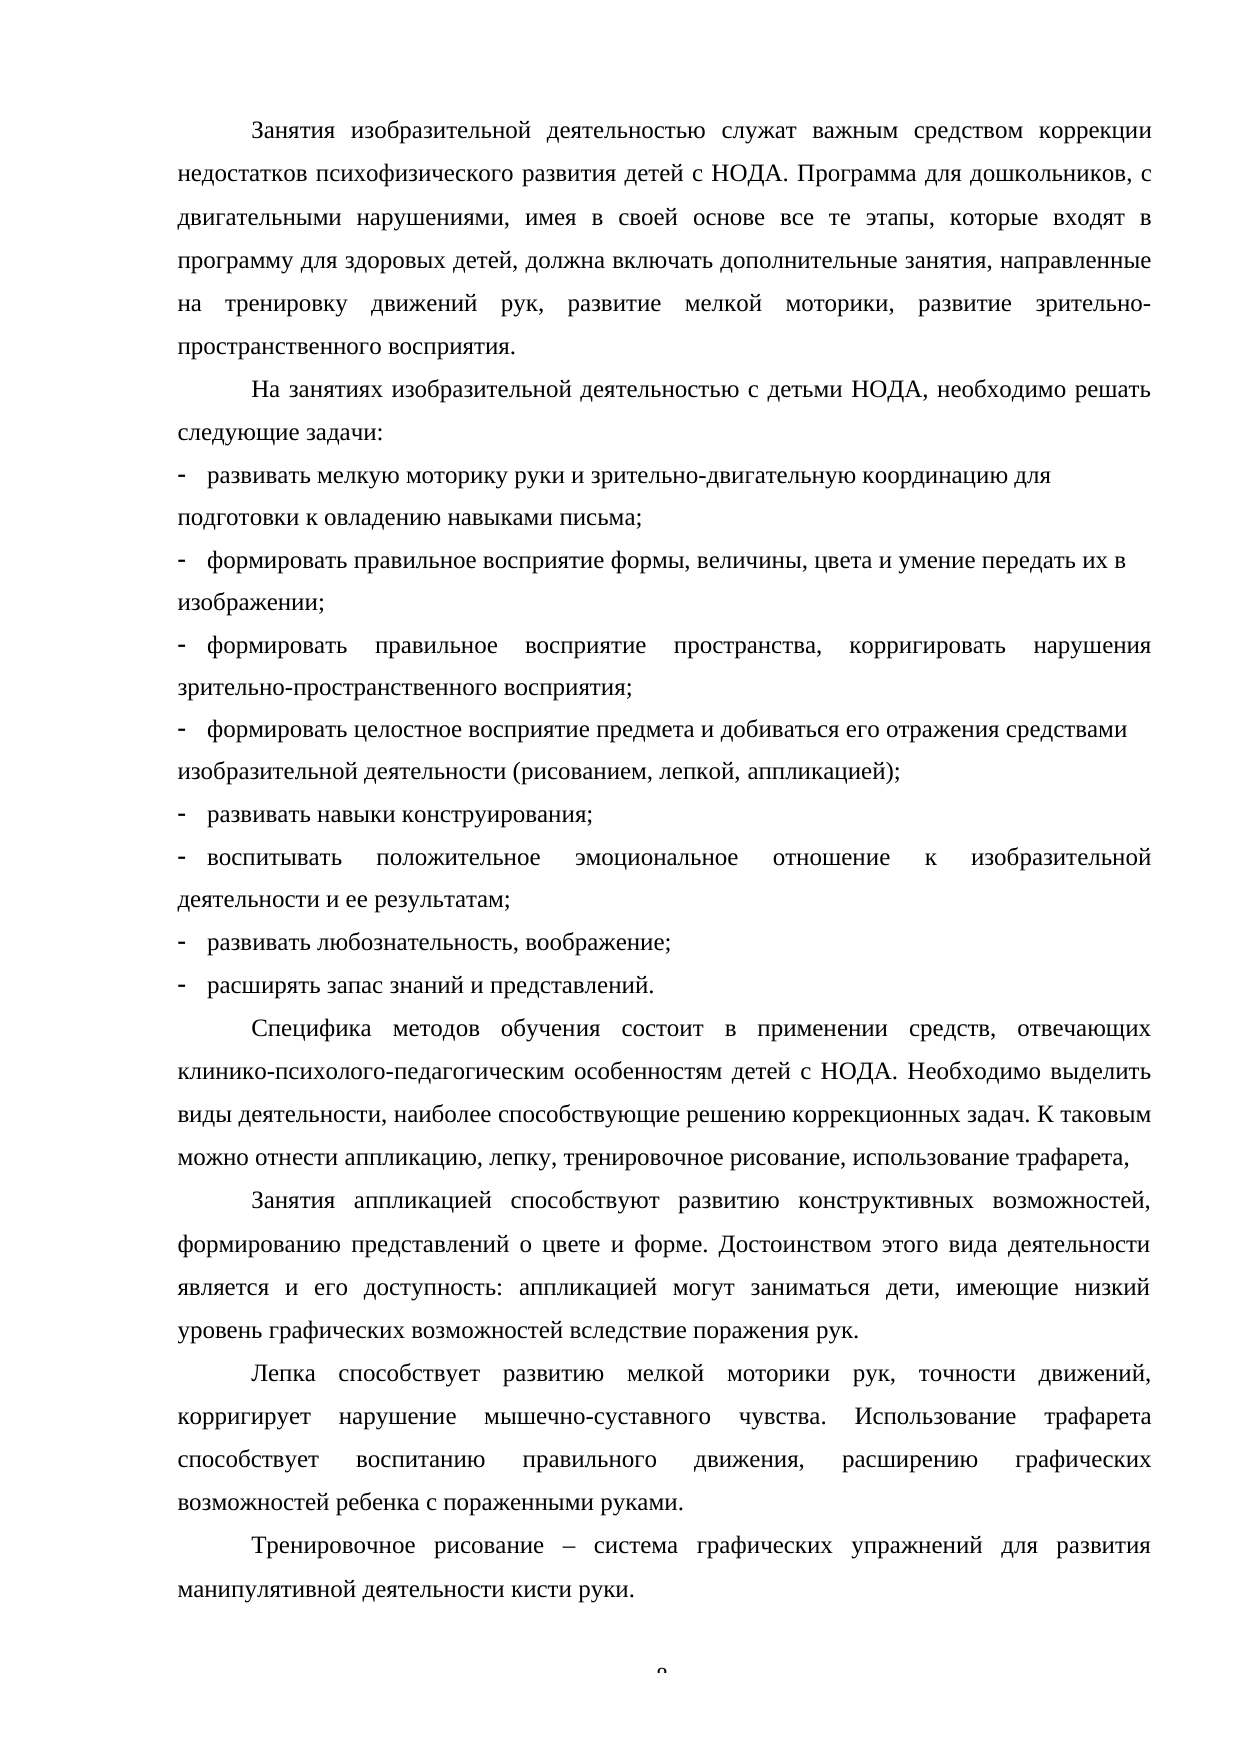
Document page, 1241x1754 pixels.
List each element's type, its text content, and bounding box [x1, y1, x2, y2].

list развивать мелкую моторику руки и зрительно-двигательную координацию для подготовки к овладению навыками письма; [177, 461, 1152, 531]
list развивать любознательность, воображение; [177, 927, 1163, 956]
text Лепка способствует развитию мелкой моторики рук, точности движений, корригирует нарушение мышечно-суставного чувства. Использование трафарета способствует воспитанию правильного движения, расширению графических возможностей ребенка с пораженными руками. [177, 1358, 1152, 1516]
list расширять запас знаний и представлений. [177, 970, 1163, 999]
text Занятия аппликацией способствуют развитию конструктивных возможностей, формированию представлений о цвете и форме. Достоинством этого вида деятельности является и его доступность: аппликацией могут заниматься дети, имеющие низкий уровень графических возможностей вследствие поражения рук. [177, 1186, 1151, 1344]
list развивать навыки конструирования; [177, 799, 1163, 828]
list формировать правильное восприятие формы, величины, цвета и умение передать их в изображении; [177, 545, 1151, 616]
text Специфика методов обучения состоит в применении средств, отвечающих клинико-психолого-педагогическим особенностям детей с НОДА. Необходимо выделить виды деятельности, наиболее способствующие решению коррекционных задач. К таковым можно отнести аппликацию, лепку, тренировочное рисование, использование трафарета, [177, 1013, 1152, 1171]
text Занятия изобразительной деятельностью служат важным средством коррекции недостатков психофизического развития детей с НОДА. Программа для дошкольников, с двигательными нарушениями, имея в своей основе все те этапы, которые входят в программу для здоровых детей, должна включать дополнительные занятия, направленные на тренировку движений рук, развитие мелкой моторики, развитие зрительно- пространственного восприятия. [177, 115, 1152, 360]
text На занятиях изобразительной деятельностью с детьми НОДА, необходимо решать следующие задачи: [177, 374, 1152, 446]
list воспитывать положительное эмоциональное отношение к изобразительной деятельности и ее результатам; [177, 842, 1152, 913]
list формировать целостное восприятие предмета и добиваться его отражения средствами изобразительной деятельности (рисованием, лепкой, аппликацией); [177, 714, 1151, 785]
text Тренировочное рисование – система графических упражнений для развития манипулятивной деятельности кисти руки. [177, 1531, 1152, 1602]
list формировать правильное восприятие пространства, корригировать нарушения зрительно-пространственного восприятия; [177, 630, 1151, 700]
